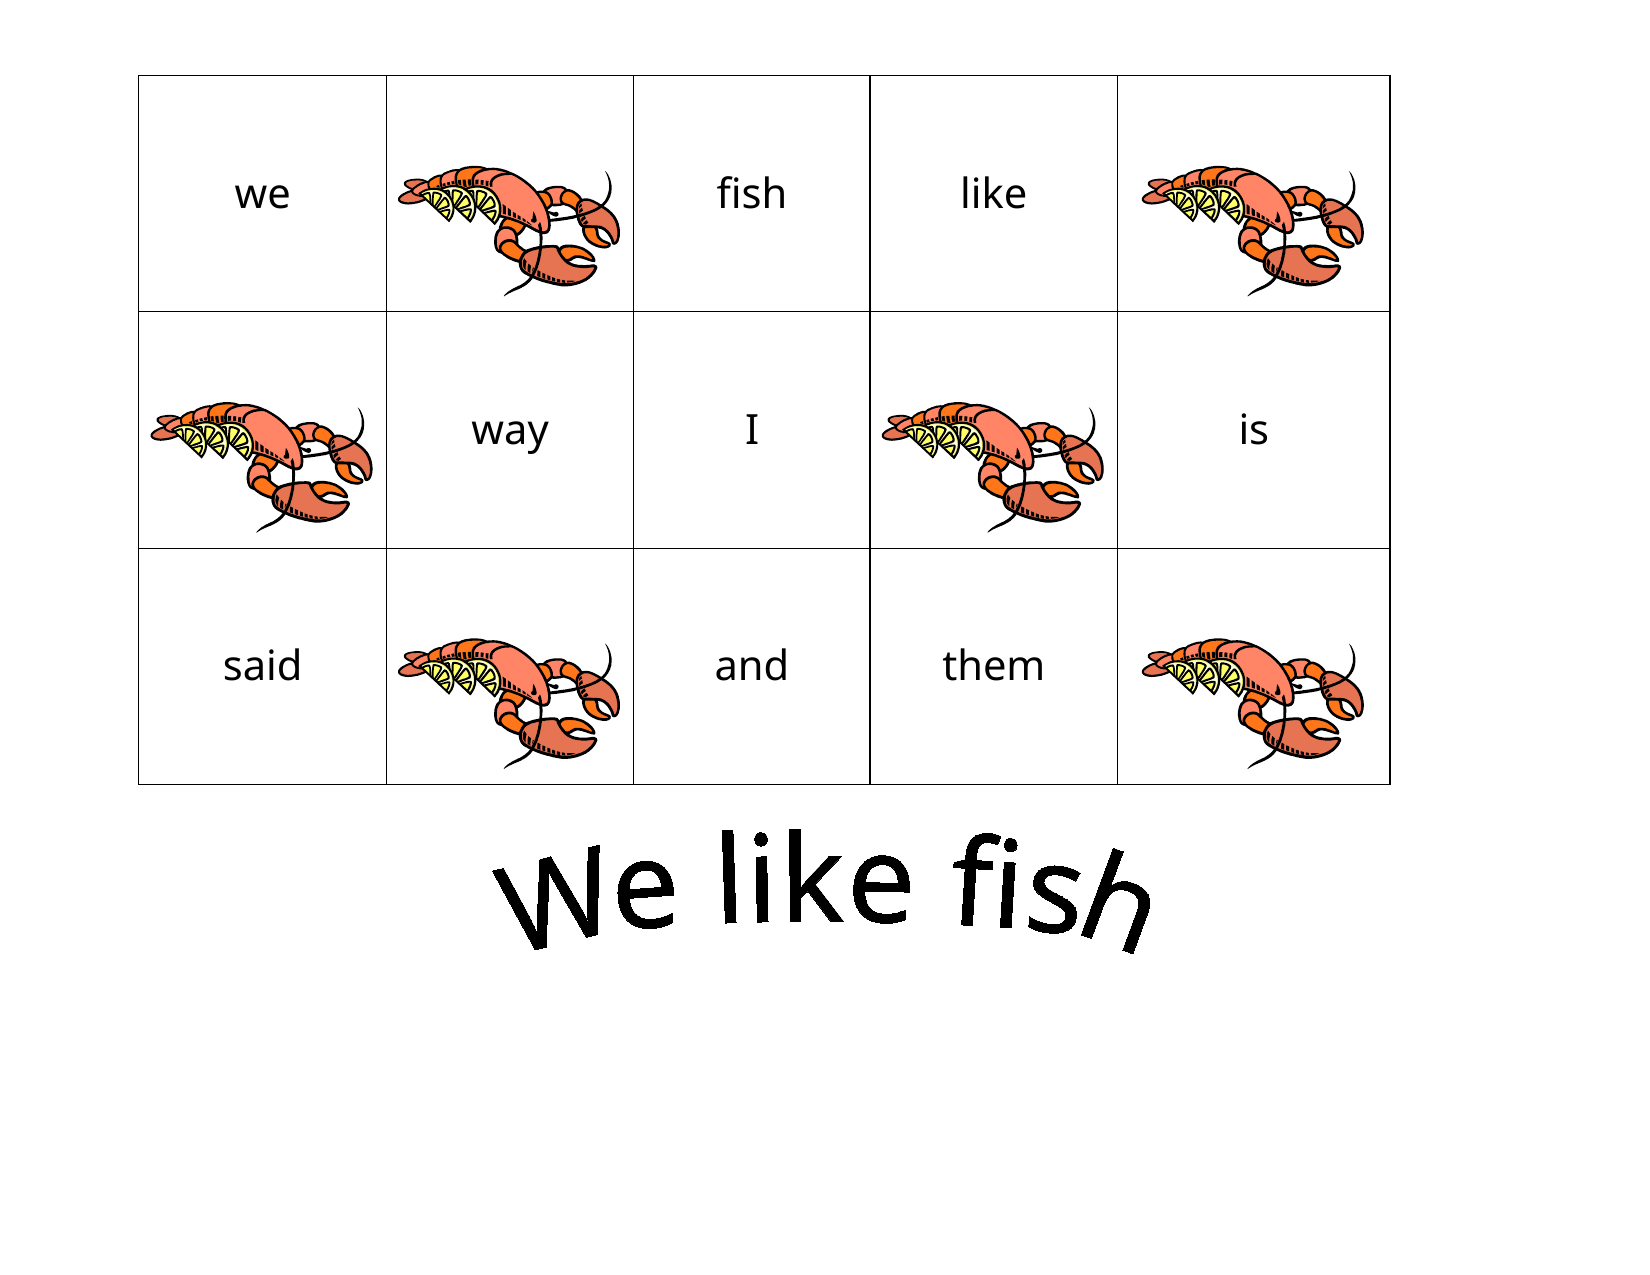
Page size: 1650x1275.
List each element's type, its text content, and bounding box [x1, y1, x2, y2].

table_cell [139, 312, 386, 547]
table_cell [871, 312, 1117, 547]
table_cell [387, 549, 633, 784]
table_header fish [634, 76, 869, 311]
table_header we [139, 76, 386, 311]
table_cell is [1118, 312, 1389, 547]
table_cell and [634, 549, 869, 784]
table_header like [871, 76, 1117, 311]
table_cell said [139, 549, 386, 784]
table_cell them [871, 549, 1117, 784]
table_cell way [387, 312, 633, 547]
table_header [1118, 76, 1389, 311]
table_header [387, 76, 633, 311]
table_cell I [634, 312, 869, 547]
table_cell [1118, 549, 1389, 784]
